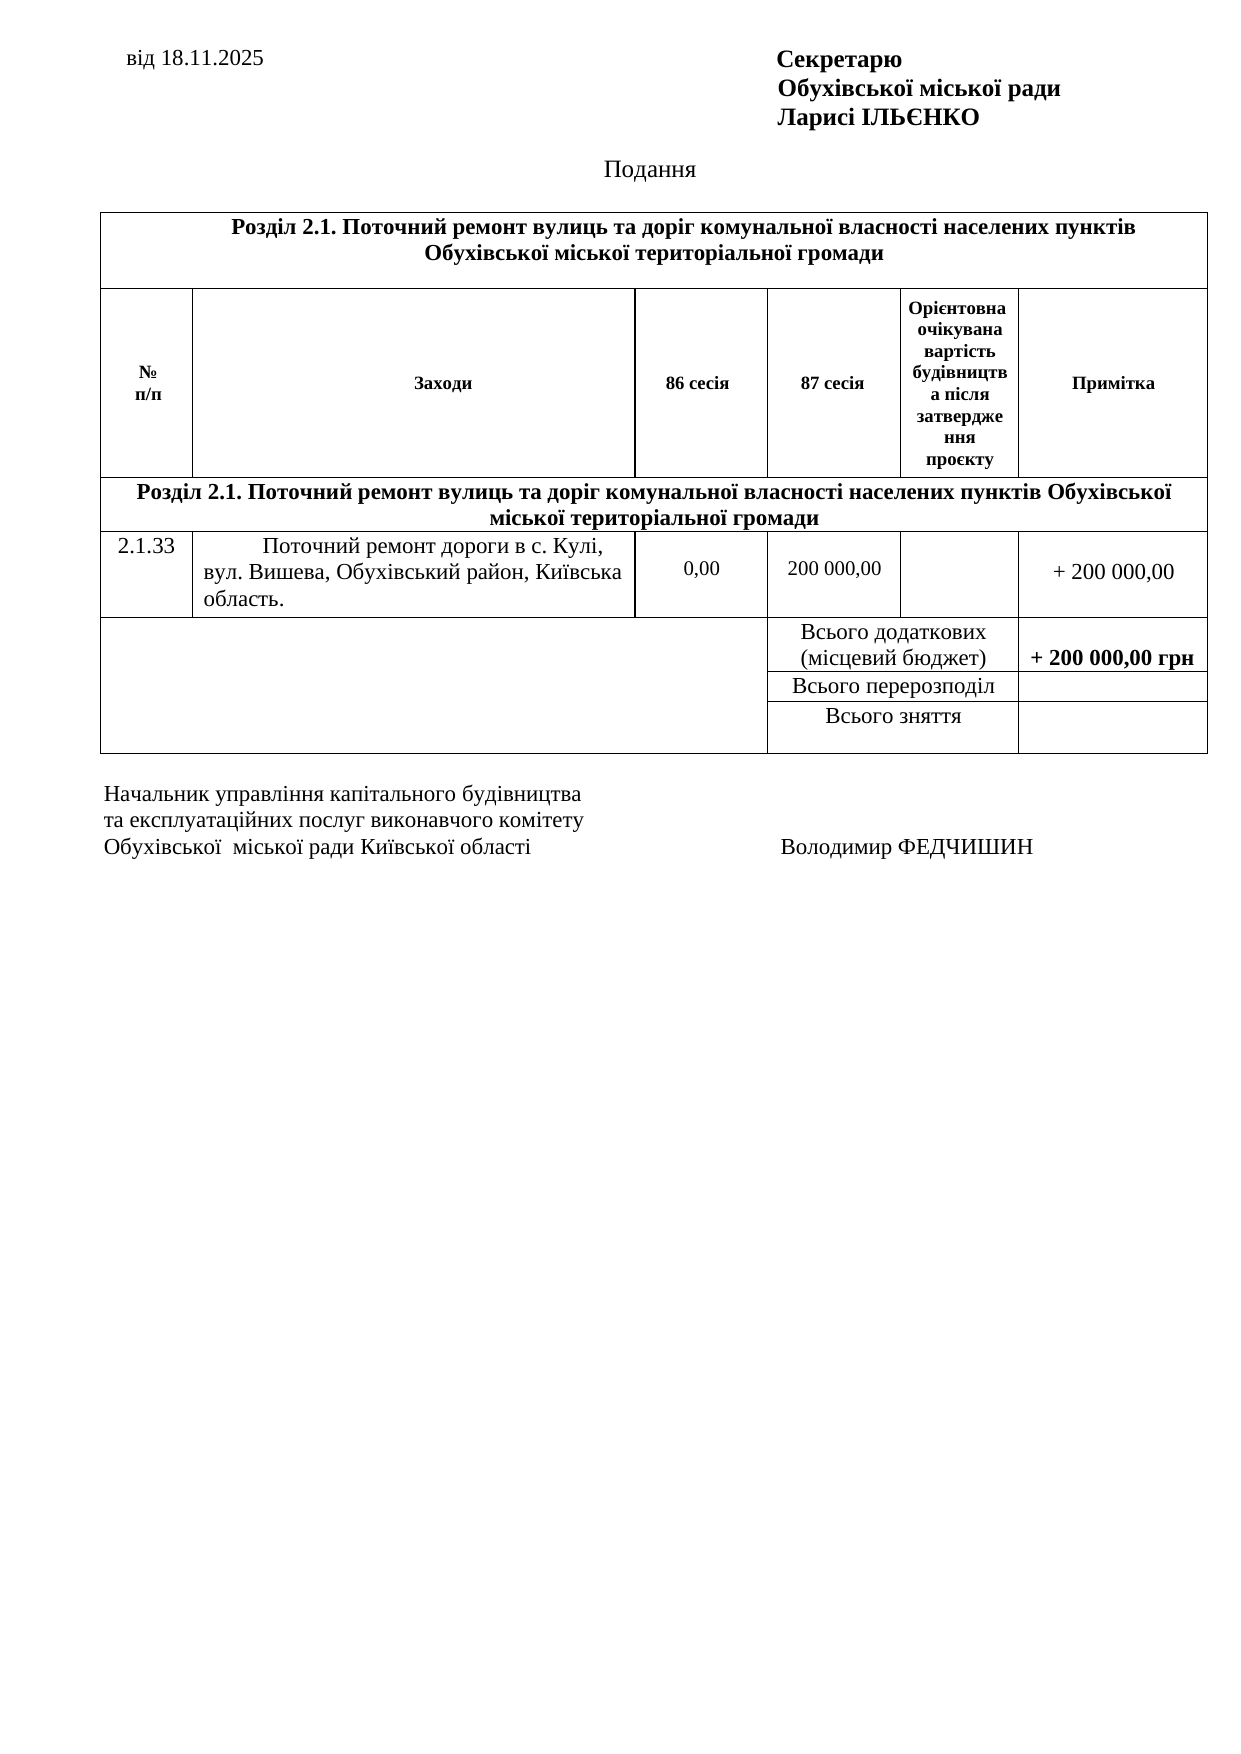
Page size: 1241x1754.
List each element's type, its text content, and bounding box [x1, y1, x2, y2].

table_cell 2.1.33 [101, 532, 192, 617]
table_cell + 200 000,00 грн [1019, 618, 1207, 671]
table_cell Всього зняття [768, 702, 1018, 753]
table_cell Поточний ремонт дороги в с. Кулі, вул. Вишева, Обухівський район, Київська область. [193, 532, 634, 617]
table_cell Примітка [1019, 289, 1207, 477]
table_cell 86 сесія [636, 289, 767, 477]
table_cell № п/п [101, 289, 192, 477]
table_cell Заходи [193, 289, 634, 477]
table_cell Орієнтовна очікувана вартість будівництва після затвердження проєкту [901, 289, 1018, 477]
table_cell Всього перерозподіл [768, 672, 1018, 701]
table_cell 87 сесія [768, 289, 900, 477]
table_cell Всього додаткових (місцевий бюджет) [768, 618, 1018, 671]
table_cell + 200 000,00 [1019, 532, 1207, 617]
table_cell [1019, 702, 1207, 753]
table_header Розділ 2.1. Поточний ремонт вулиць та доріг комунальної власності населених пунктів Обухівської міської територіальної громади [101, 213, 1207, 288]
table_cell [1019, 672, 1207, 701]
table_cell [101, 618, 767, 753]
table_cell 0,00 [636, 532, 767, 617]
table_cell 200 000,00 [768, 532, 900, 617]
table_cell Розділ 2.1. Поточний ремонт вулиць та доріг комунальної власності населених пунктів Обухівської міської територіальної громади [101, 478, 1207, 531]
text Обухівської міської ради Київської області Володимир ФЕДЧИШИН [103, 833, 1196, 859]
text та експлуатаційних послуг виконавчого комітету [103, 806, 1196, 833]
table_header Секретарю Обухівської міської ради Ларисі ІЛЬЄНКО [629, 44, 1143, 154]
text Начальник управління капітального будівництва [103, 780, 1196, 806]
table_cell [901, 532, 1018, 617]
table_header від 18.11.2025 [115, 44, 629, 154]
text Подання [103, 154, 1196, 183]
